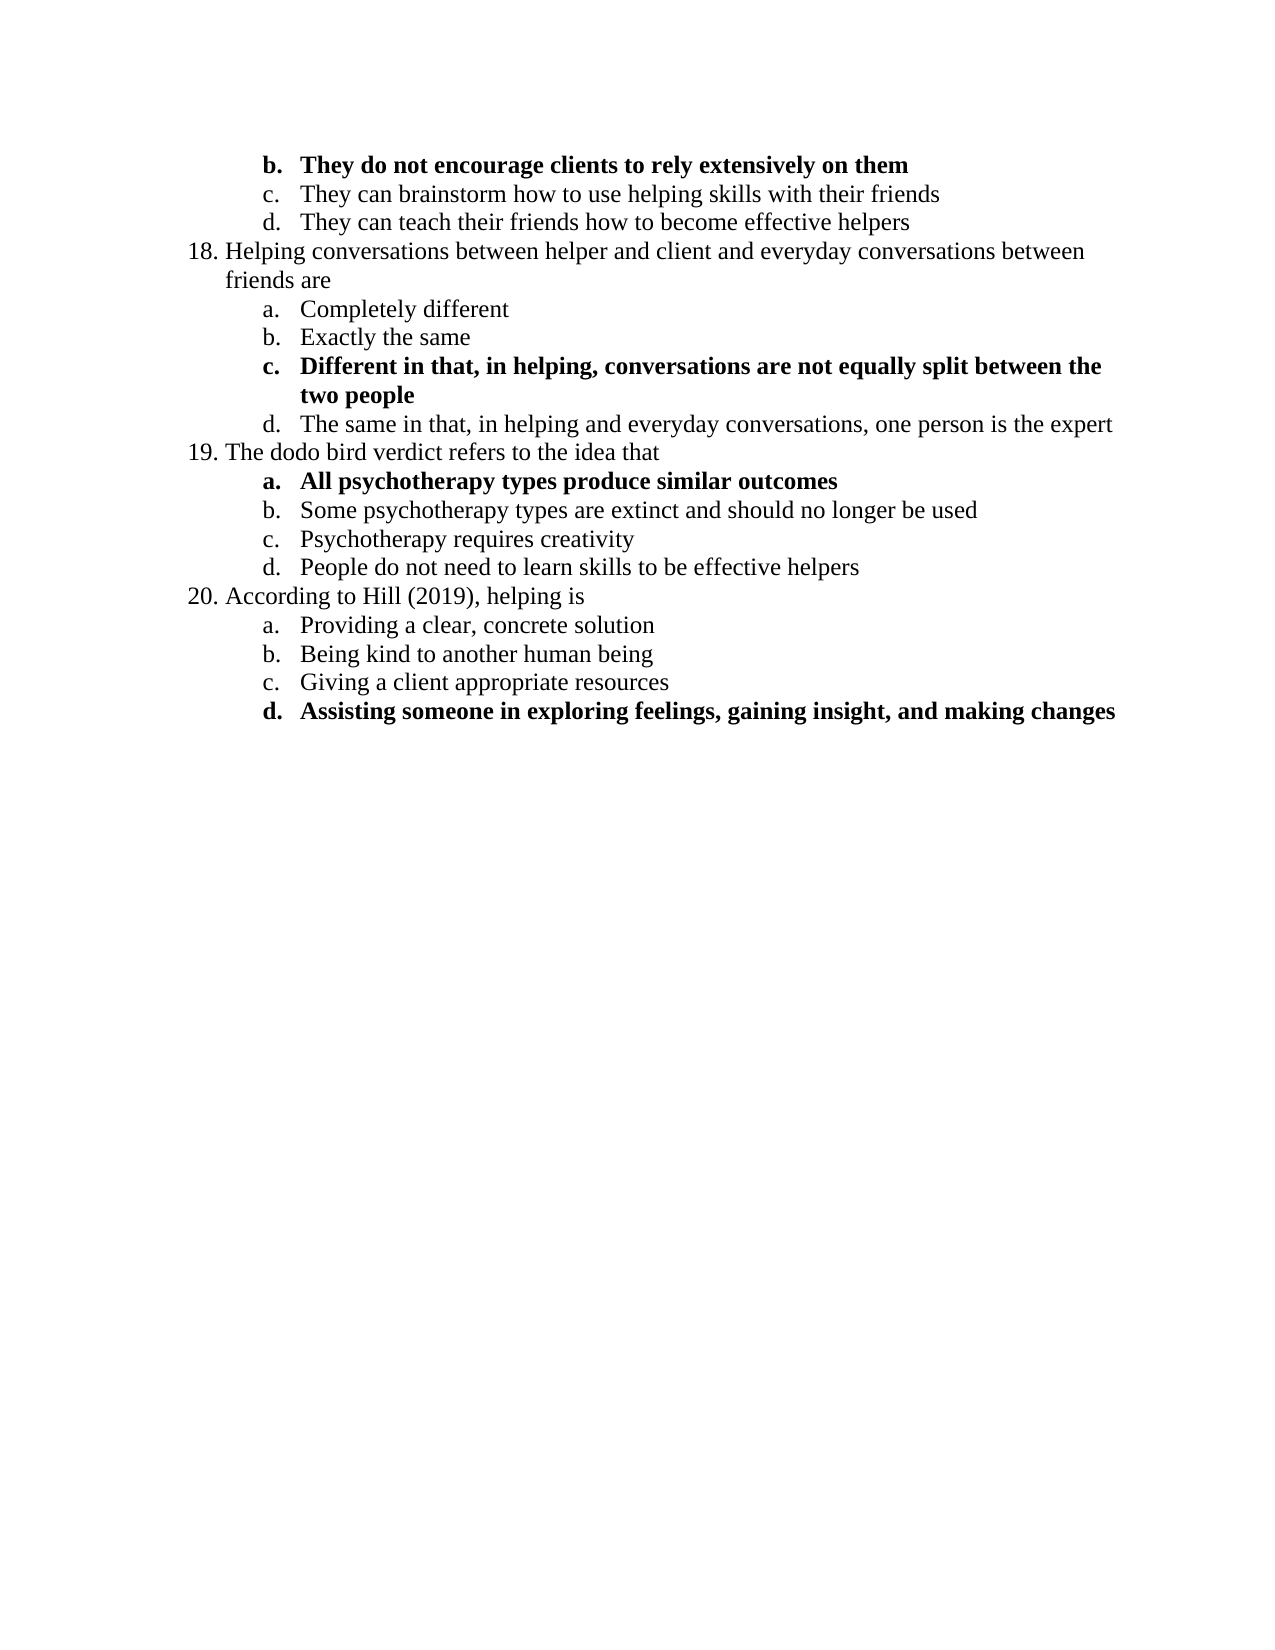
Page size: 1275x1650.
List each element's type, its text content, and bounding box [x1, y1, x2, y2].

list The dodo bird verdict refers to the idea that [187, 437, 1125, 466]
list Helping conversations between helper and client and everyday conversations between friends are [187, 236, 1125, 294]
list Different in that, in helping, conversations are not equally split between the two people [262, 351, 1125, 409]
list All psychotherapy types produce similar outcomes [262, 466, 1125, 495]
list The same in that, in helping and everyday conversations, one person is the expert [262, 409, 1125, 437]
list Being kind to another human being [262, 639, 1125, 667]
list They can teach their friends how to become effective helpers [262, 207, 1125, 236]
list Completely different [262, 294, 1125, 322]
list Assisting someone in exploring feelings, gaining insight, and making changes [262, 696, 1125, 725]
list People do not need to learn skills to be effective helpers [262, 552, 1125, 581]
list They do not encourage clients to rely extensively on them [262, 150, 1125, 179]
list They can brainstorm how to use helping skills with their friends [262, 179, 1125, 207]
list Psychotherapy requires creativity [262, 524, 1125, 552]
list According to Hill (2019), helping is [187, 581, 1125, 610]
list Giving a client appropriate resources [262, 667, 1125, 696]
list Exactly the same [262, 322, 1125, 351]
list Providing a clear, concrete solution [262, 610, 1125, 639]
list Some psychotherapy types are extinct and should no longer be used [262, 495, 1125, 524]
